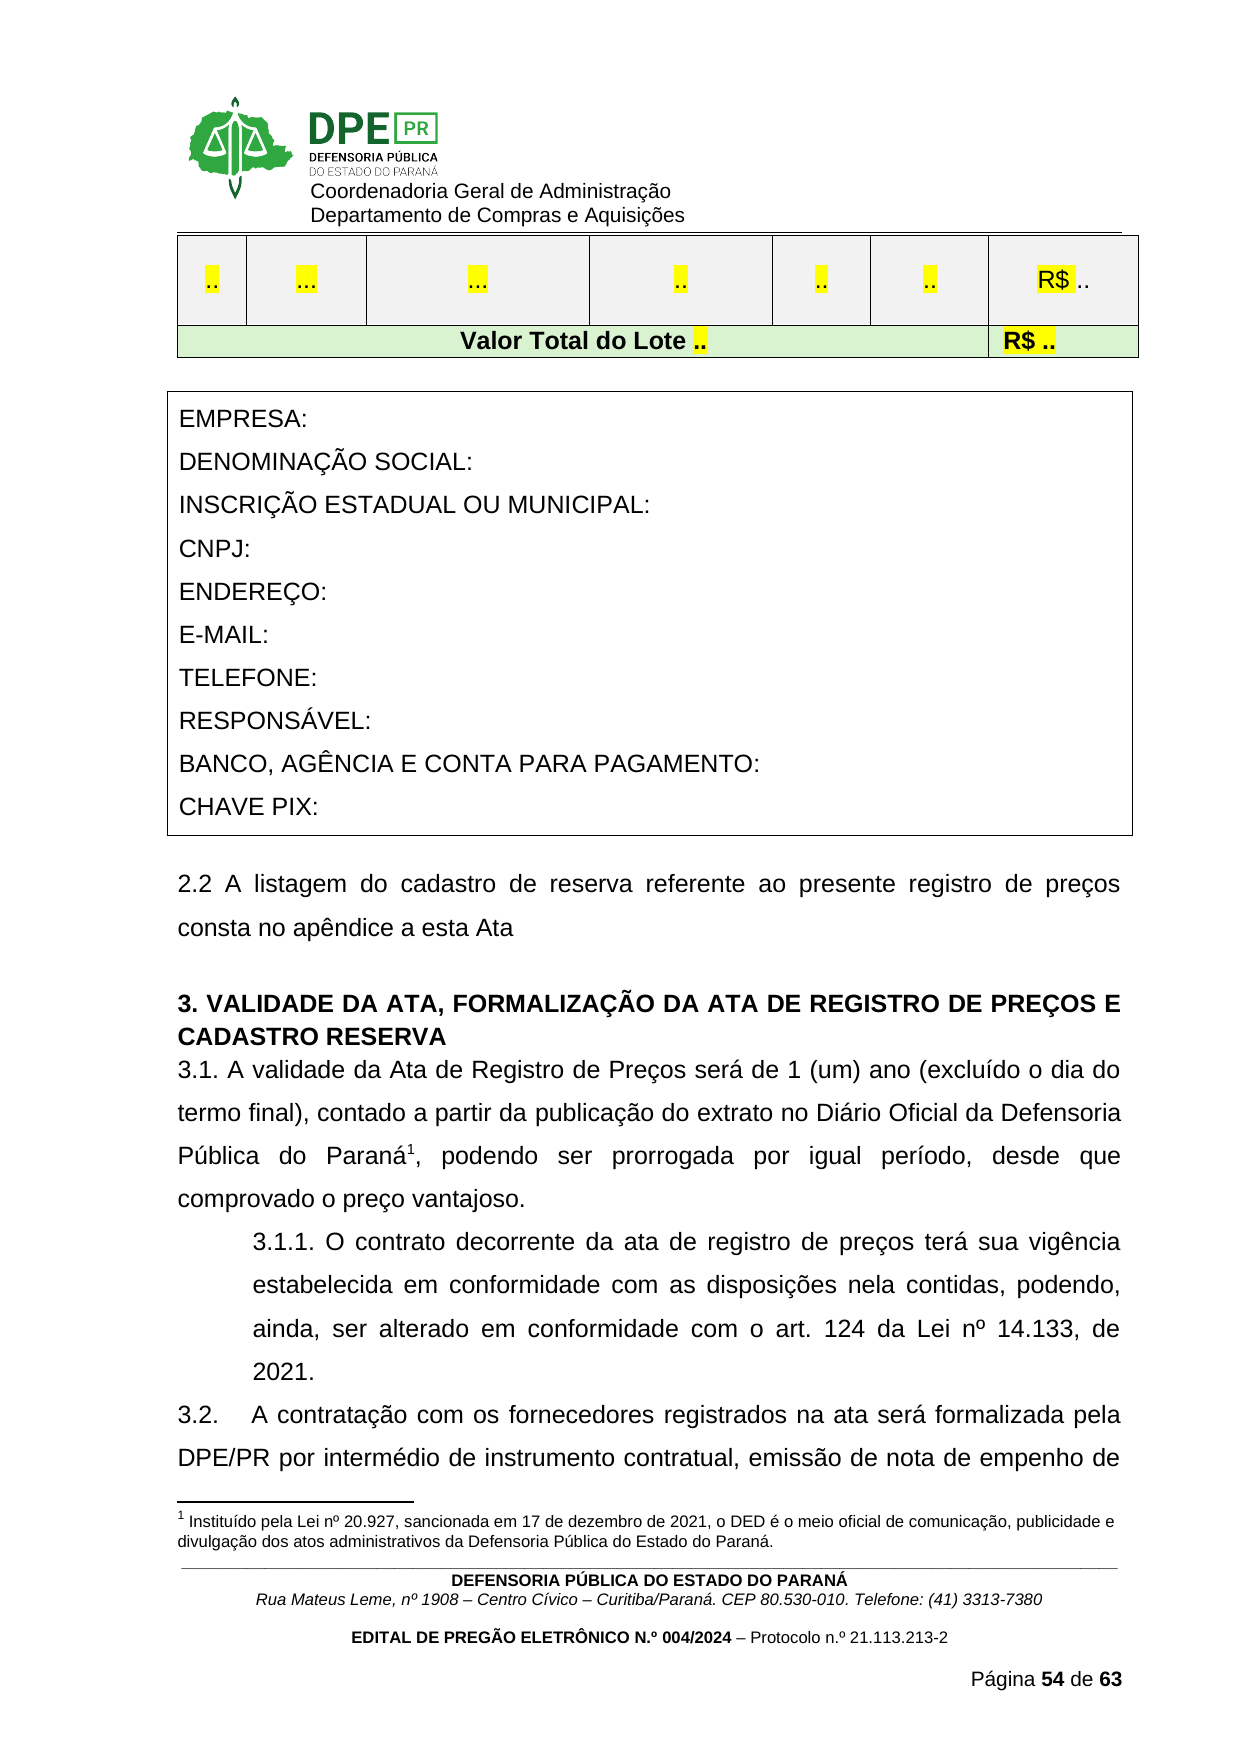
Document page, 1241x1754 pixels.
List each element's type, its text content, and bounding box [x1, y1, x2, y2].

table_cell .. [773, 236, 870, 324]
table_cell Valor Total do Lote .. [178, 326, 988, 357]
table_cell R$ .. [989, 236, 1138, 324]
picture [188, 96, 438, 200]
table_cell .. [178, 236, 246, 324]
text 3. VALIDADE DA ATA, FORMALIZAÇÃO DA ATA DE REGISTRO DE PREÇOS E CADASTRO RESERVA [177, 989, 1122, 1051]
table_cell .. [871, 236, 988, 324]
table_cell ... [247, 236, 366, 324]
text 3.1.1. O contrato decorrente da ata de registro de preços terá sua vigência estabelecida em conformidade com as disposições nela contidas, podendo, ainda, ser alterado em conformidade com o art. 124 da Lei nº 14.133, de 2021. [252, 1227, 1122, 1385]
table_cell ... [367, 236, 589, 324]
table_header EMPRESA: DENOMINAÇÃO SOCIAL: INSCRIÇÃO ESTADUAL OU MUNICIPAL: CNPJ: ENDEREÇO: E-MAIL: TELEFONE: RESPONSÁVEL: BANCO, AGÊNCIA E CONTA PARA PAGAMENTO: CHAVE PIX: [168, 392, 1132, 835]
table_cell .. [590, 236, 772, 324]
text 2.2 A listagem do cadastro de reserva referente ao presente registro de preços consta no apêndice a esta Ata [177, 869, 1122, 941]
text 3.1. A validade da Ata de Registro de Preços será de 1 (um) ano (excluído o dia do termo final), contado a partir da publicação do extrato no Diário Oficial da Defensoria Pública do Paraná, podendo ser prorrogada por igual período, desde que comprovado o preço vantajoso. [177, 1055, 1122, 1213]
table_cell R$ .. [989, 326, 1138, 357]
